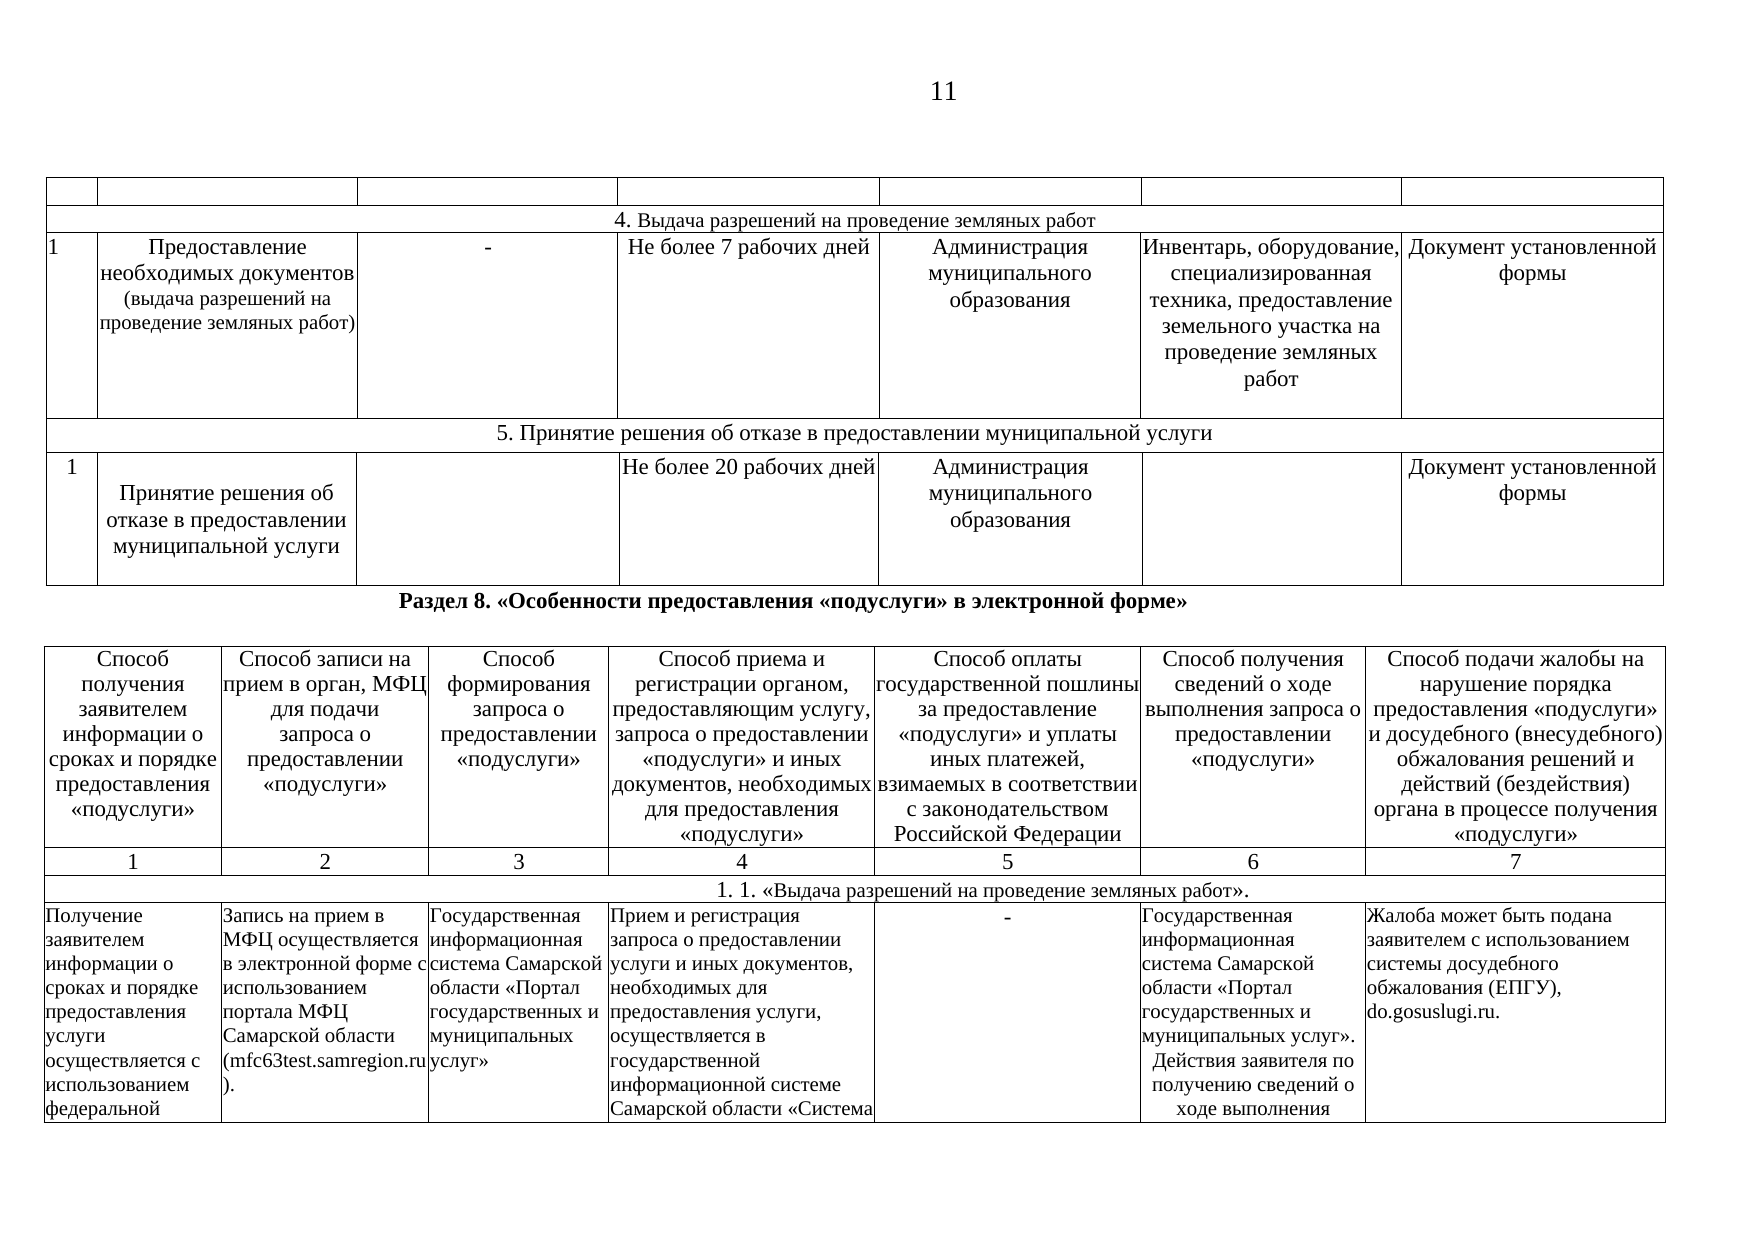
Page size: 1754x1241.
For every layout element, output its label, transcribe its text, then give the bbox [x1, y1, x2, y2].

table_cell 1 [47, 233, 97, 417]
table_cell Инвентарь, оборудование, специализированная техника, предоставление земельного участка на проведение земляных работ [1141, 233, 1401, 417]
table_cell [880, 178, 1141, 204]
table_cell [618, 178, 879, 204]
table_cell 5. Принятие решения об отказе в предоставлении муниципальной услуги [47, 419, 1663, 452]
table_cell [357, 453, 619, 585]
table_cell Администрация муниципального образования [880, 233, 1140, 417]
table_cell 1 [45, 848, 221, 875]
table_header Способ формирования запроса о предоставлении «подуслуги» [429, 647, 608, 847]
table_header Способ подачи жалобы на нарушение порядка предоставления «подуслуги» и досудебного (внесудебного) обжалования решений и действий (бездействия) органа в процессе получения «подуслуги» [1366, 647, 1665, 847]
table_cell Документ установленной формы [1402, 453, 1663, 585]
table_cell 6 [1141, 848, 1365, 875]
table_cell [1141, 903, 1365, 1122]
table_header Способ получения заявителем информации о сроках и порядке предоставления «подуслуги» [45, 647, 221, 847]
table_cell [98, 178, 357, 204]
table_cell - [358, 233, 617, 417]
table_header Способ оплаты государственной пошлины за предоставление «подуслуги» и уплаты иных платежей, взимаемых в соответствии с законодательством Российской Федерации [875, 647, 1140, 847]
table_header Способ получения сведений о ходе выполнения запроса о предоставлении «подуслуги» [1141, 647, 1365, 847]
table_cell 2 [222, 848, 428, 875]
table_cell Предоставление необходимых документов (выдача разрешений на проведение земляных работ) [98, 233, 357, 417]
table_cell - [875, 903, 1140, 1122]
text Раздел 8. «Особенности предоставления «подуслуги» в электронной форме» [399, 586, 1651, 614]
table_cell 7 [1366, 848, 1665, 875]
table_cell 5 [875, 848, 1140, 875]
table_cell Администрация муниципального образования [879, 453, 1142, 585]
table_cell 3 [429, 848, 608, 875]
table_cell [1143, 453, 1401, 585]
table_header Способ приема и регистрации органом, предоставляющим услугу, запроса о предоставлении «подуслуги» и иных документов, необходимых для предоставления «подуслуги» [609, 647, 874, 847]
table_cell Не более 20 рабочих дней [620, 453, 878, 585]
table_cell Не более 7 рабочих дней [618, 233, 879, 417]
table_header Способ записи на прием в орган, МФЦ для подачи запроса о предоставлении «подуслуги» [222, 647, 428, 847]
table_cell Принятие решения об отказе в предоставлении муниципальной услуги [98, 453, 356, 585]
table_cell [45, 903, 221, 1122]
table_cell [358, 178, 617, 204]
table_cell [609, 903, 874, 1122]
table_cell 4 [609, 848, 874, 875]
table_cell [1366, 903, 1665, 1122]
table_cell - [1402, 178, 1663, 204]
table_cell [222, 903, 428, 1122]
table_cell 1. 1. «Выдача разрешений на проведение земляных работ». [45, 876, 1665, 902]
table_cell Документ установленной формы [1402, 233, 1663, 417]
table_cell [429, 903, 608, 1122]
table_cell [1142, 178, 1401, 204]
table_cell 1 [47, 178, 97, 204]
table_cell 4. Выдача разрешений на проведение земляных работ [47, 206, 1663, 232]
table_cell 1 [47, 453, 97, 585]
